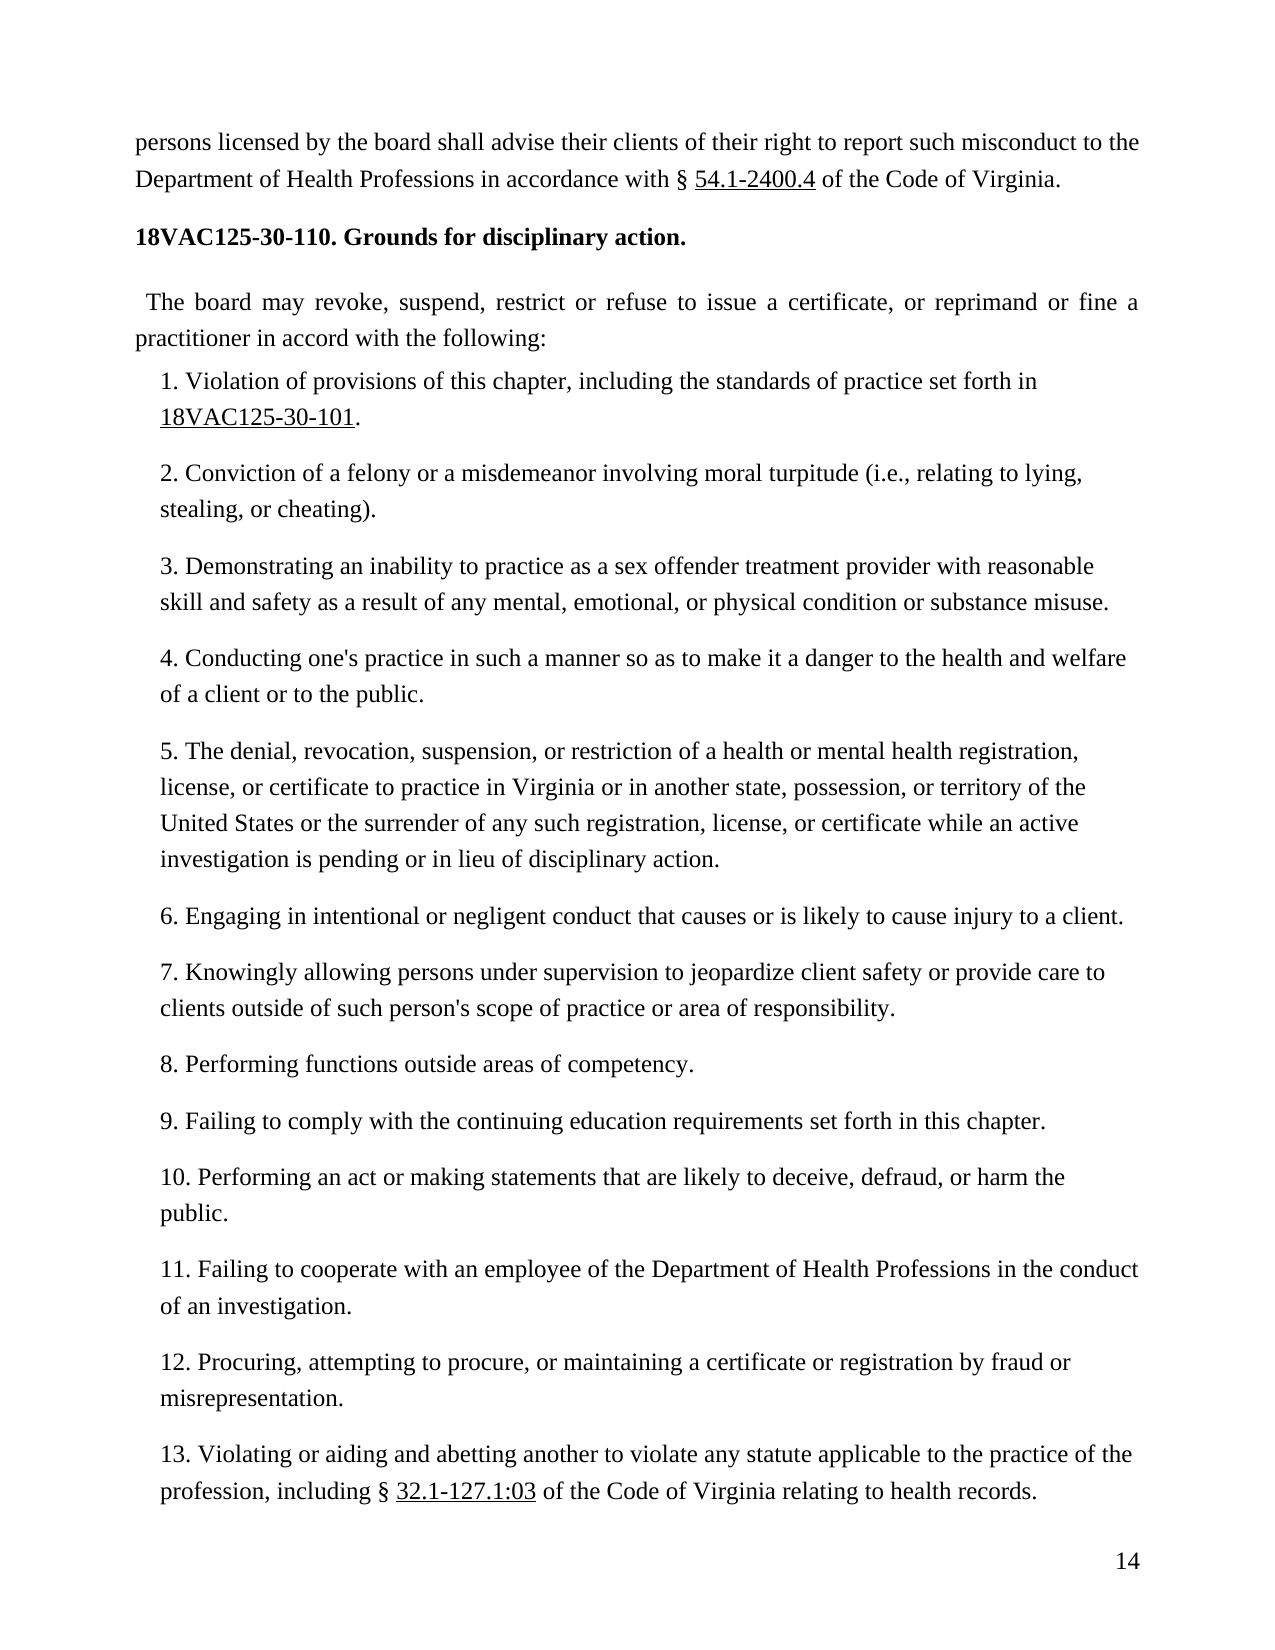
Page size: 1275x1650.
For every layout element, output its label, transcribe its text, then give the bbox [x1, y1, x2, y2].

text 4. Conducting one's practice in such a manner so as to make it a danger to the health and welfare of a client or to the public. [160, 636, 1140, 708]
text 9. Failing to comply with the continuing education requirements set forth in this chapter. [160, 1098, 1140, 1134]
text 13. Violating or aiding and abetting another to violate any statute applicable to the practice of the profession, including § 32.1-127.1:03 of the Code of Virginia relating to health records. [160, 1432, 1140, 1504]
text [135, 120, 1140, 192]
text 8. Performing functions outside areas of competency. [160, 1042, 1140, 1078]
text 7. Knowingly allowing persons under supervision to jeopardize client safety or provide care to clients outside of such person's scope of practice or area of responsibility. [160, 949, 1140, 1022]
text 12. Procuring, attempting to procure, or maintaining a certificate or registration by fraud or misrepresentation. [160, 1339, 1140, 1412]
text The board may revoke, suspend, restrict or refuse to issue a certificate, or reprimand or fine a practitioner in accord with the following: [135, 279, 1140, 352]
text 2. Conviction of a felony or a misdemeanor involving moral turpitude (i.e., relating to lying, stealing, or cheating). [160, 451, 1140, 523]
text 5. The denial, revocation, suspension, or restriction of a health or mental health registration, license, or certificate to practice in Virginia or in another state, possession, or territory of the United States or the surrender of any such registration, license, or certificate while an active investigation is pending or in lieu of disciplinary action. [160, 728, 1140, 873]
text 1. Violation of provisions of this chapter, including the standards of practice set forth in 18VAC125-30-101. [160, 358, 1140, 431]
text 6. Engaging in intentional or negligent conduct that causes or is likely to cause injury to a client. [160, 893, 1140, 929]
text 10. Performing an act or making statements that are likely to deceive, defraud, or harm the public. [160, 1154, 1140, 1227]
text 3. Demonstrating an inability to practice as a sex offender treatment provider with reasonable skill and safety as a result of any mental, emotional, or physical condition or substance misuse. [160, 543, 1140, 616]
text 11. Failing to cooperate with an employee of the Department of Health Professions in the conduct of an investigation. [160, 1247, 1140, 1319]
subtitle 18VAC125-30-110. Grounds for disciplinary action. [135, 222, 1140, 250]
